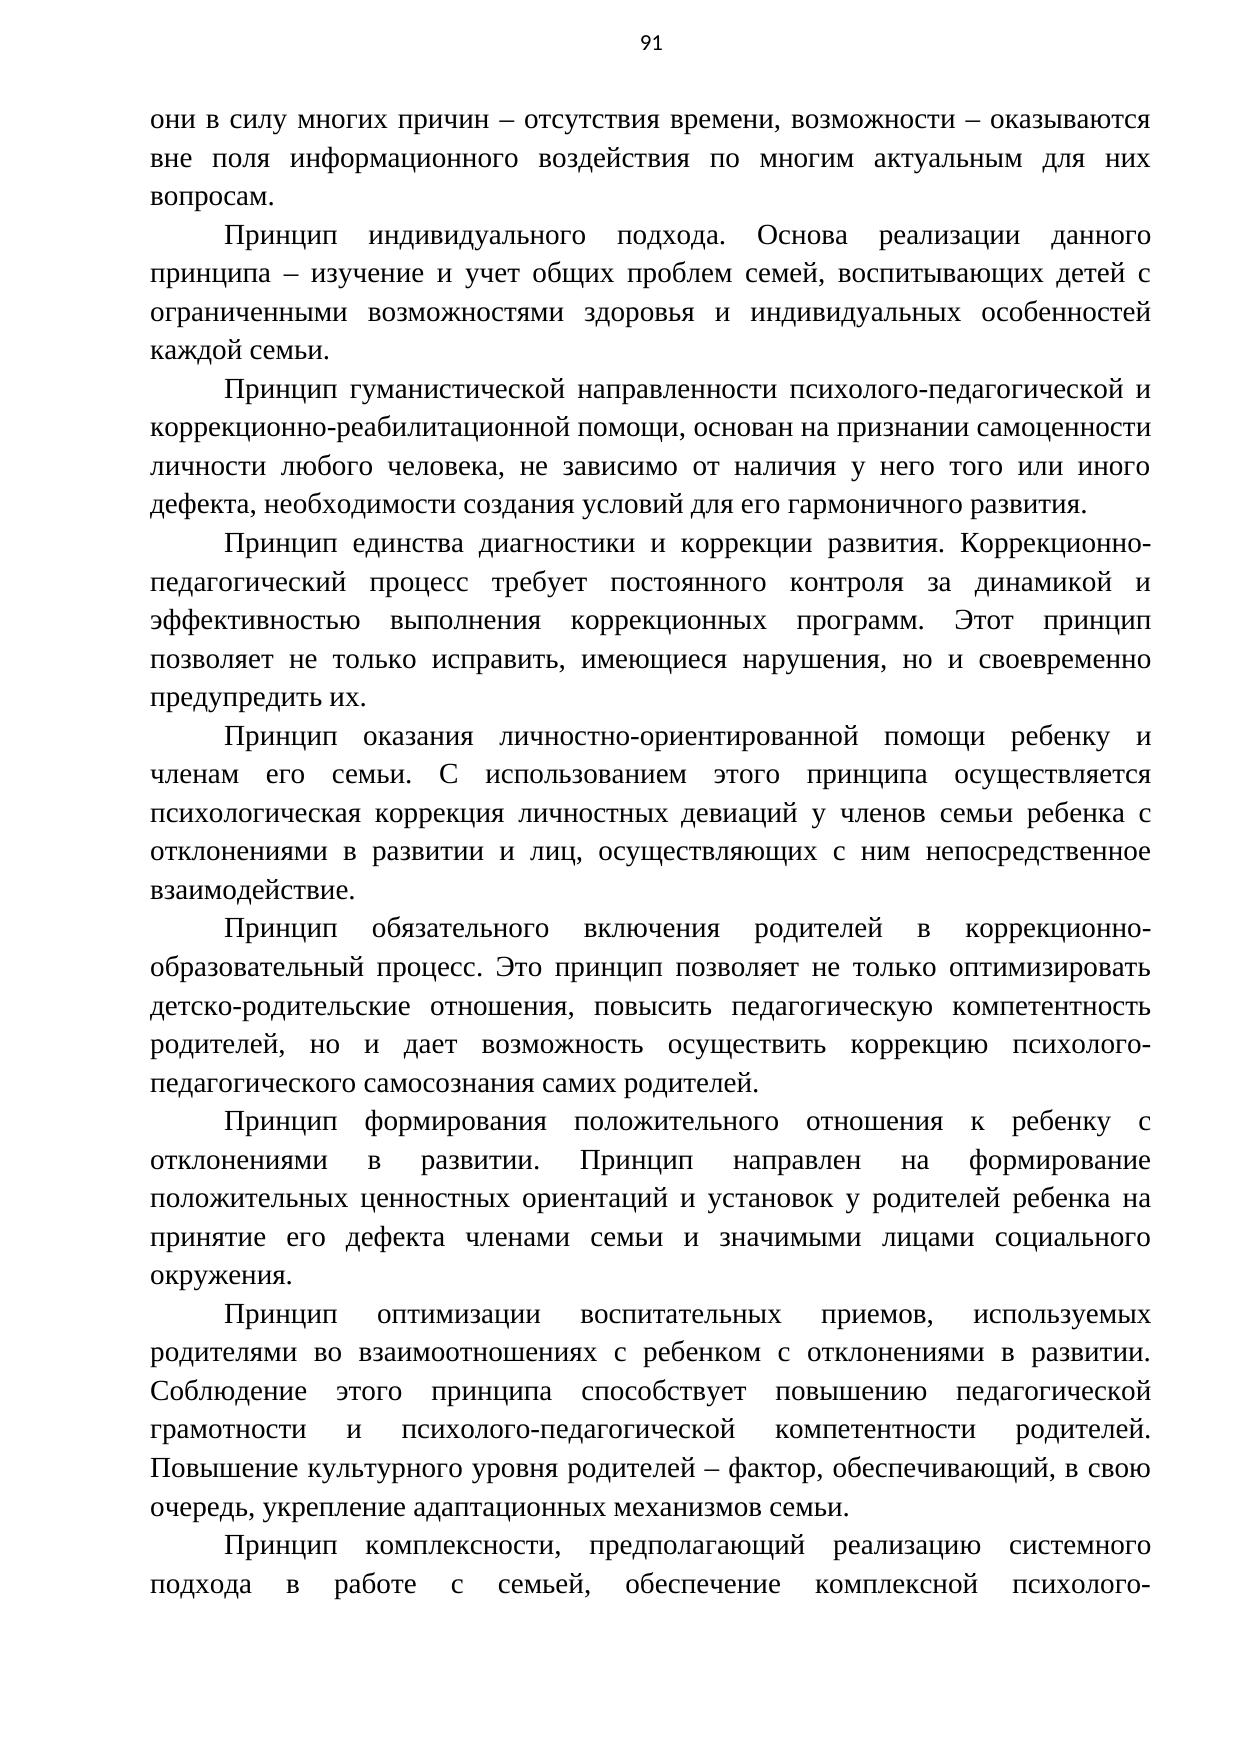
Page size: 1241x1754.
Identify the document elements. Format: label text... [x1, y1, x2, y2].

text Принцип индивидуального подхода. Основа реализации данного принципа – изучение и учет общих проблем семей, воспитывающих детей с ограниченными возможностями здоровья и индивидуальных особенностей каждой семьи. [150, 217, 1152, 366]
text Принцип формирования положительного отношения к ребенку с отклонениями в развитии. Принцип направлен на формирование положительных ценностных ориентаций и установок у родителей ребенка на принятие его дефекта членами семьи и значимыми лицами социального окружения. [150, 1103, 1152, 1291]
text Принцип гуманистической направленности психолого-педагогической и коррекционно-реабилитационной помощи, основан на признании самоценности личности любого человека, не зависимо от наличия у него того или иного дефекта, необходимости создания условий для его гармоничного развития. [150, 371, 1152, 520]
text Принцип оптимизации воспитательных приемов, используемых родителями во взаимоотношениях с ребенком с отклонениями в развитии. Соблюдение этого принципа способствует повышению педагогической грамотности и психолого-педагогической компетентности родителей. Повышение культурного уровня родителей – фактор, обеспечивающий, в свою очередь, укрепление адаптационных механизмов семьи. [150, 1296, 1152, 1522]
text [150, 1527, 1152, 1599]
text Принцип единства диагностики и коррекции развития. Коррекционно-педагогический процесс требует постоянного контроля за динамикой и эффективностью выполнения коррекционных программ. Этот принцип позволяет не только исправить, имеющиеся нарушения, но и своевременно предупредить их. [150, 525, 1152, 713]
text Принцип оказания личностно-ориентированной помощи ребенку и членам его семьи. С использованием этого принципа осуществляется психологическая коррекция личностных девиаций у членов семьи ребенка с отклонениями в развитии и лиц, осуществляющих с ним непосредственное взаимодействие. [150, 718, 1152, 906]
text Принцип обязательного включения родителей в коррекционно-образовательный процесс. Это принцип позволяет не только оптимизировать детско-родительские отношения, повысить педагогическую компетентность родителей, но и дает возможность осуществить коррекцию психолого-педагогического самосознания самих родителей. [150, 911, 1152, 1098]
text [150, 101, 1152, 212]
